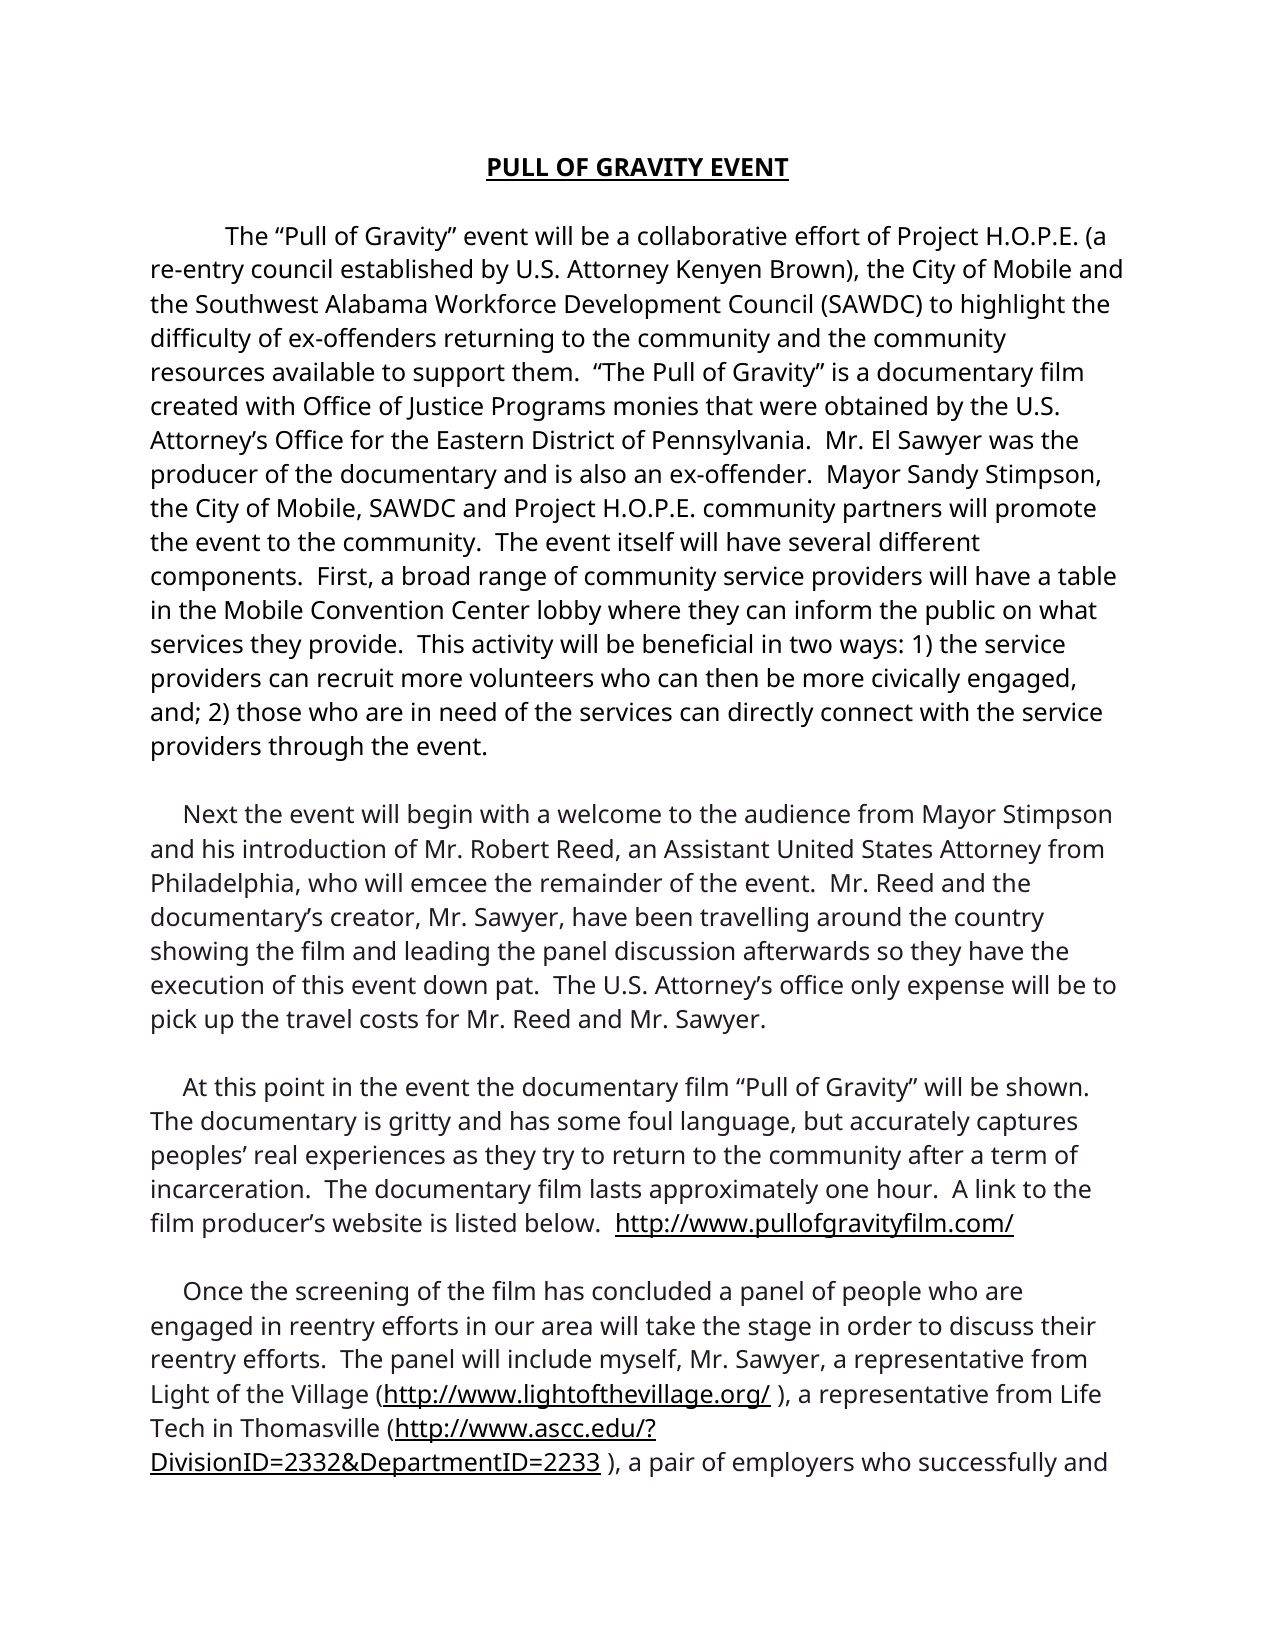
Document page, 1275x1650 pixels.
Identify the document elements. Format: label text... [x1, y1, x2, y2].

text Next the event will begin with a welcome to the audience from Mayor Stimpson and his introduction of Mr. Robert Reed, an Assistant United States Attorney from Philadelphia, who will emcee the remainder of the event. Mr. Reed and the documentary’s creator, Mr. Sawyer, have been travelling around the country showing the film and leading the panel discussion afterwards so they have the execution of this event down pat. The U.S. Attorney’s office only expense will be to pick up the travel costs for Mr. Reed and Mr. Sawyer. [150, 797, 1125, 1036]
text PULL OF GRAVITY EVENT [150, 150, 1125, 184]
text The “Pull of Gravity” event will be a collaborative effort of Project H.O.P.E. (a re-entry council established by U.S. Attorney Kenyen Brown), the City of Mobile and the Southwest Alabama Workforce Development Council (SAWDC) to highlight the difficulty of ex-offenders returning to the community and the community resources available to support them. “The Pull of Gravity” is a documentary film created with Office of Justice Programs monies that were obtained by the U.S. Attorney’s Office for the Eastern District of Pennsylvania. Mr. El Sawyer was the producer of the documentary and is also an ex-offender. Mayor Sandy Stimpson, the City of Mobile, SAWDC and Project H.O.P.E. community partners will promote the event to the community. The event itself will have several different components. First, a broad range of community service providers will have a table in the Mobile Convention Center lobby where they can inform the public on what services they provide. This activity will be beneficial in two ways: 1) the service providers can recruit more volunteers who can then be more civically engaged, and; 2) those who are in need of the services can directly connect with the service providers through the event. [150, 218, 1125, 763]
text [150, 1274, 1125, 1478]
text At this point in the event the documentary film “Pull of Gravity” will be shown. The documentary is gritty and has some foul language, but accurately captures peoples’ real experiences as they try to return to the community after a term of incarceration. The documentary film lasts approximately one hour. A link to the film producer’s website is listed below. http://www.pullofgravityfilm.com/ [150, 1070, 1125, 1240]
